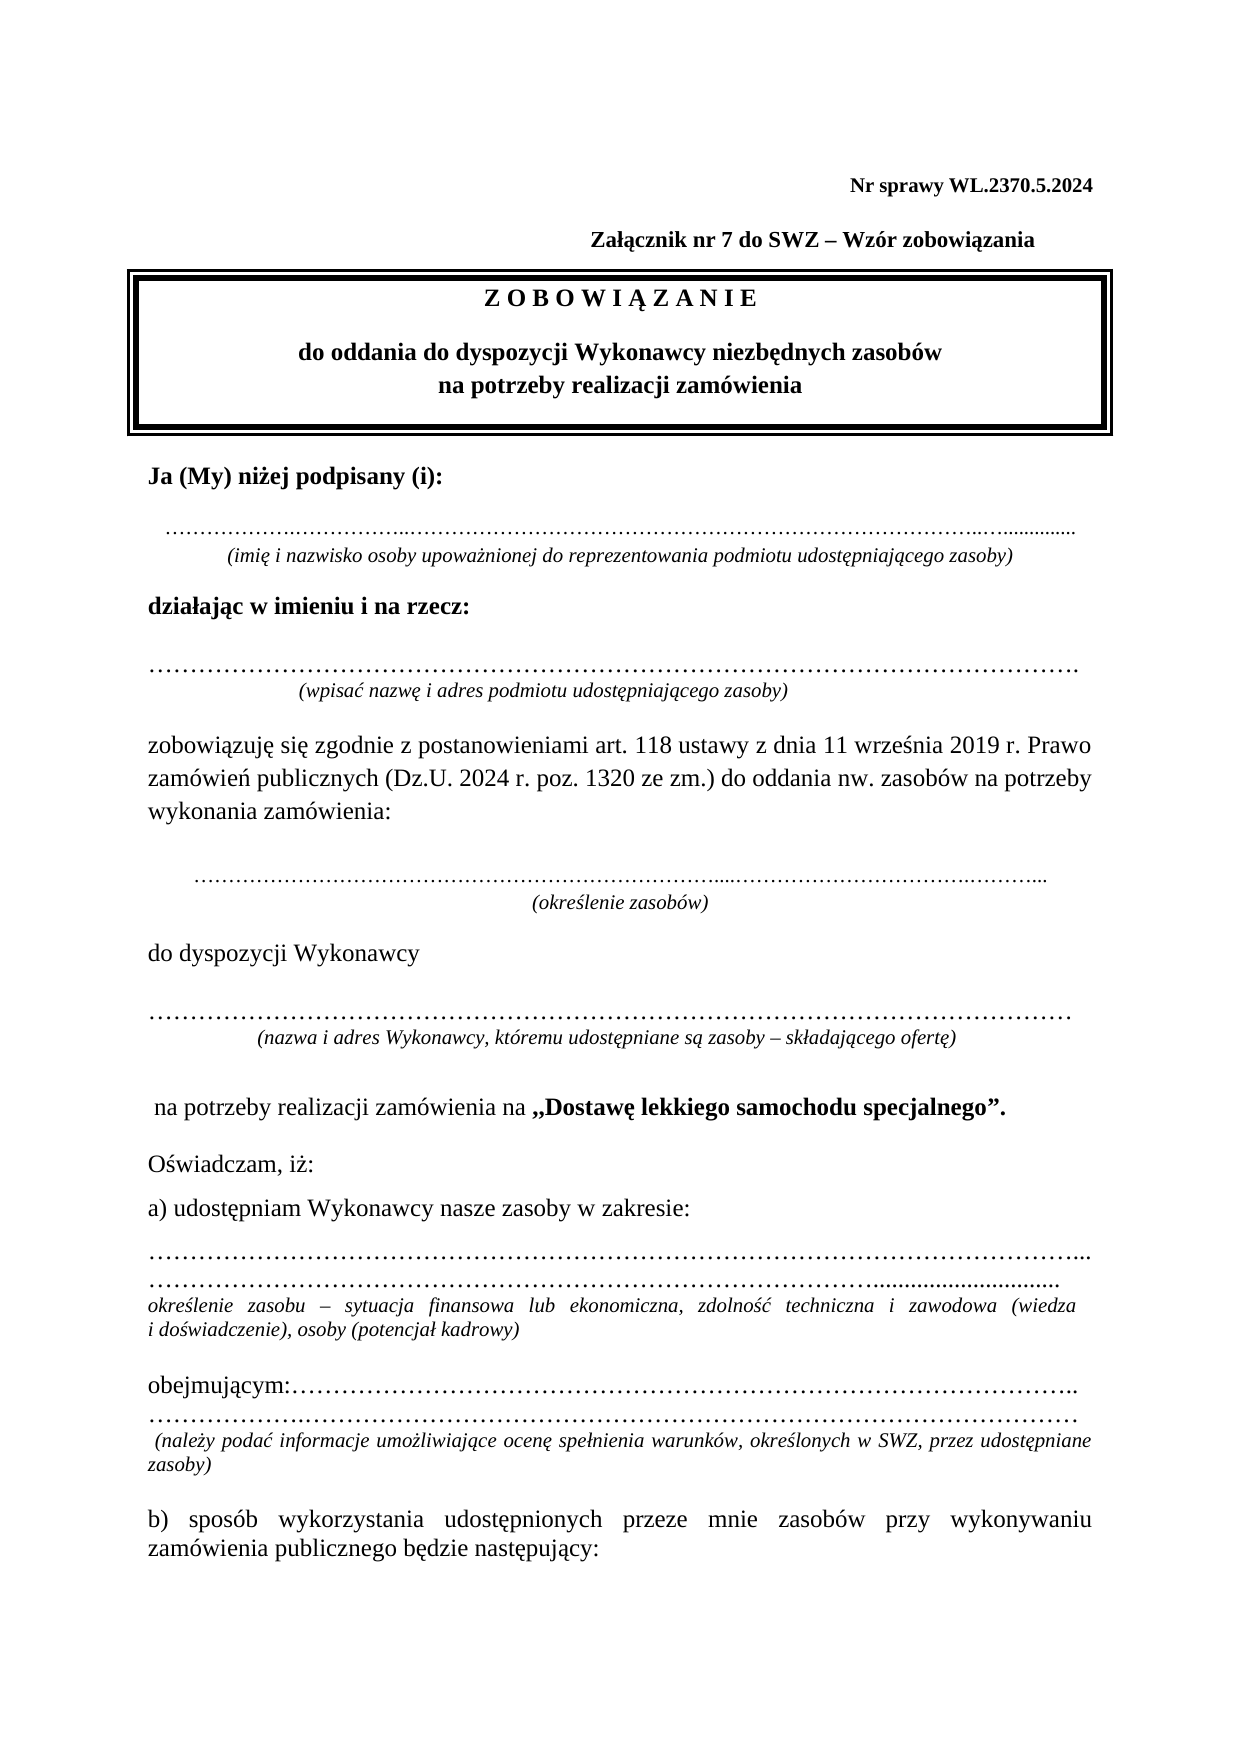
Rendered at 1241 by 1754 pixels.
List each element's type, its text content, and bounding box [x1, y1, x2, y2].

text Z O B O W I Ą Z A N I E [130, 272, 1110, 312]
text …………………………………………………………………....…………………………….………... (określenie zasobów) [148, 862, 1093, 914]
text …………………………………………………………………………………………………...…………………………………………………………………………….............................. [148, 1236, 1093, 1293]
text zobowiązuję się zgodnie z postanowieniami art. 118 ustawy z dnia 11 września 2019 r. Prawo zamówień publicznych (Dz.U. 2024 r. poz. 1320 ze zm.) do oddania nw. zasobów na potrzeby wykonania zamówienia: [148, 730, 1093, 825]
text określenie zasobu – sytuacja finansowa lub ekonomiczna, zdolność techniczna i zawodowa (wiedza i doświadczenie), osoby (potencjał kadrowy) [148, 1293, 1093, 1341]
text (nazwa i adres Wykonawcy, któremu udostępniane są zasoby – składającego ofertę) [148, 1025, 1093, 1049]
text obejmującym:…………………………………………………………………………………..……………….………………………………………………………………………………… [148, 1370, 1093, 1428]
text do oddania do dyspozycji Wykonawcy niezbędnych zasobów na potrzeby realizacji zamówienia [130, 322, 1110, 433]
text Nr sprawy WL.2370.5.2024 [148, 173, 1093, 197]
text a) udostępniam Wykonawcy nasze zasoby w zakresie: [148, 1193, 1093, 1221]
text ……………….……………..………………………………………………………………………..….............. (imię i nazwisko osoby upoważnionej do reprezentowania podmiotu udostępniającego zasoby) [148, 515, 1093, 567]
text Oświadczam, iż: [148, 1149, 1093, 1178]
text Załącznik nr 7 do SWZ – Wzór zobowiązania [590, 226, 1088, 252]
text do dyspozycji Wykonawcy [148, 938, 1093, 967]
text (należy podać informacje umożliwiające ocenę spełnienia warunków, określonych w SWZ, przez udostępniane zasoby) [148, 1428, 1093, 1476]
text ………………………………………………………………………………………………… [148, 996, 1093, 1025]
text (wpisać nazwę i adres podmiotu udostępniającego zasoby) [148, 678, 1093, 702]
text na potrzeby realizacji zamówienia na ,,Dostawę lekkiego samochodu specjalnego”. [148, 1092, 1093, 1121]
text Ja (My) niżej podpisany (i): [148, 461, 1093, 490]
text b) sposób wykorzystania udostępnionych przeze mnie zasobów przy wykonywaniu zamówienia publicznego będzie następujący: [148, 1504, 1093, 1562]
text …………………………………………………………………………………………………. [148, 649, 1093, 678]
text działając w imieniu i na rzecz: [148, 591, 1093, 620]
